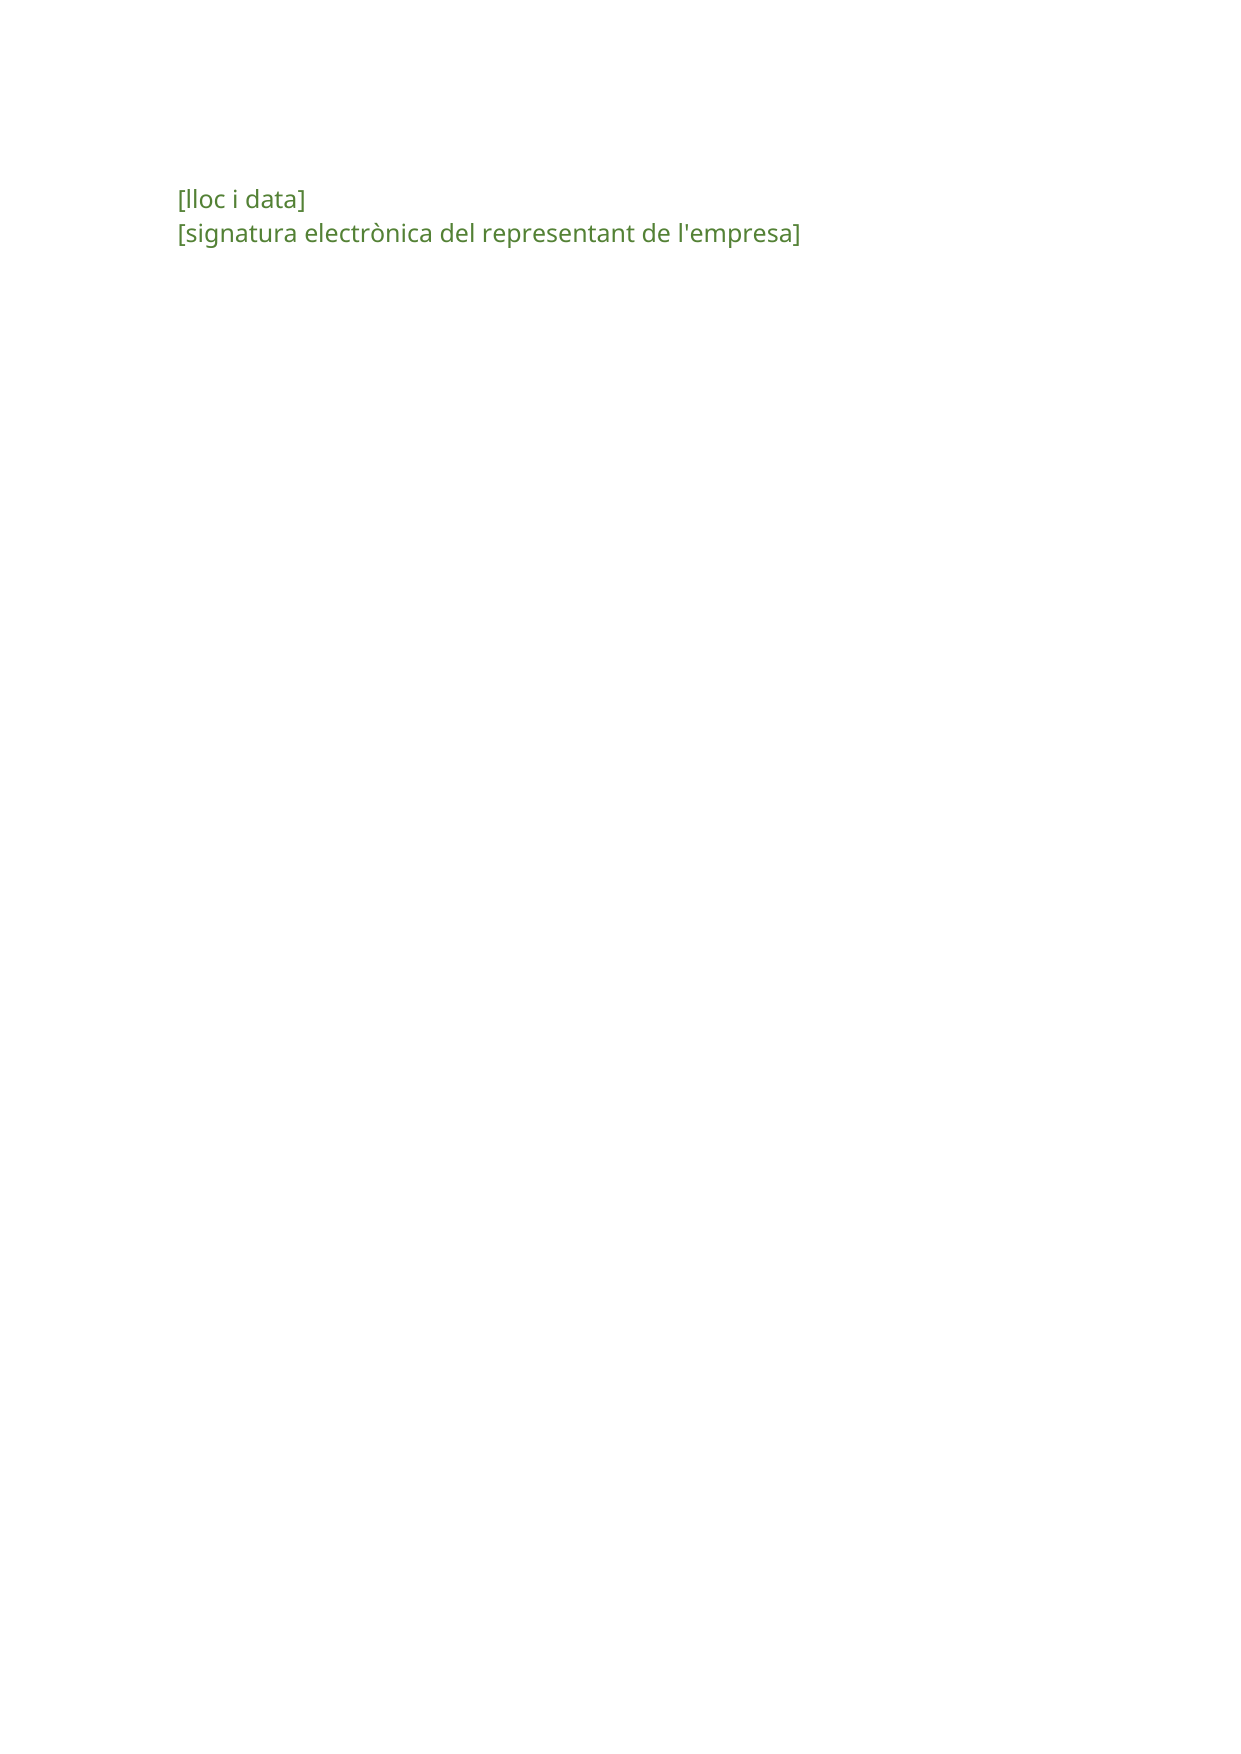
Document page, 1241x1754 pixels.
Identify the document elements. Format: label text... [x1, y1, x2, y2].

text [lloc i data] [177, 182, 1063, 216]
text [signatura electrònica del representant de l'empresa] [177, 216, 1063, 250]
